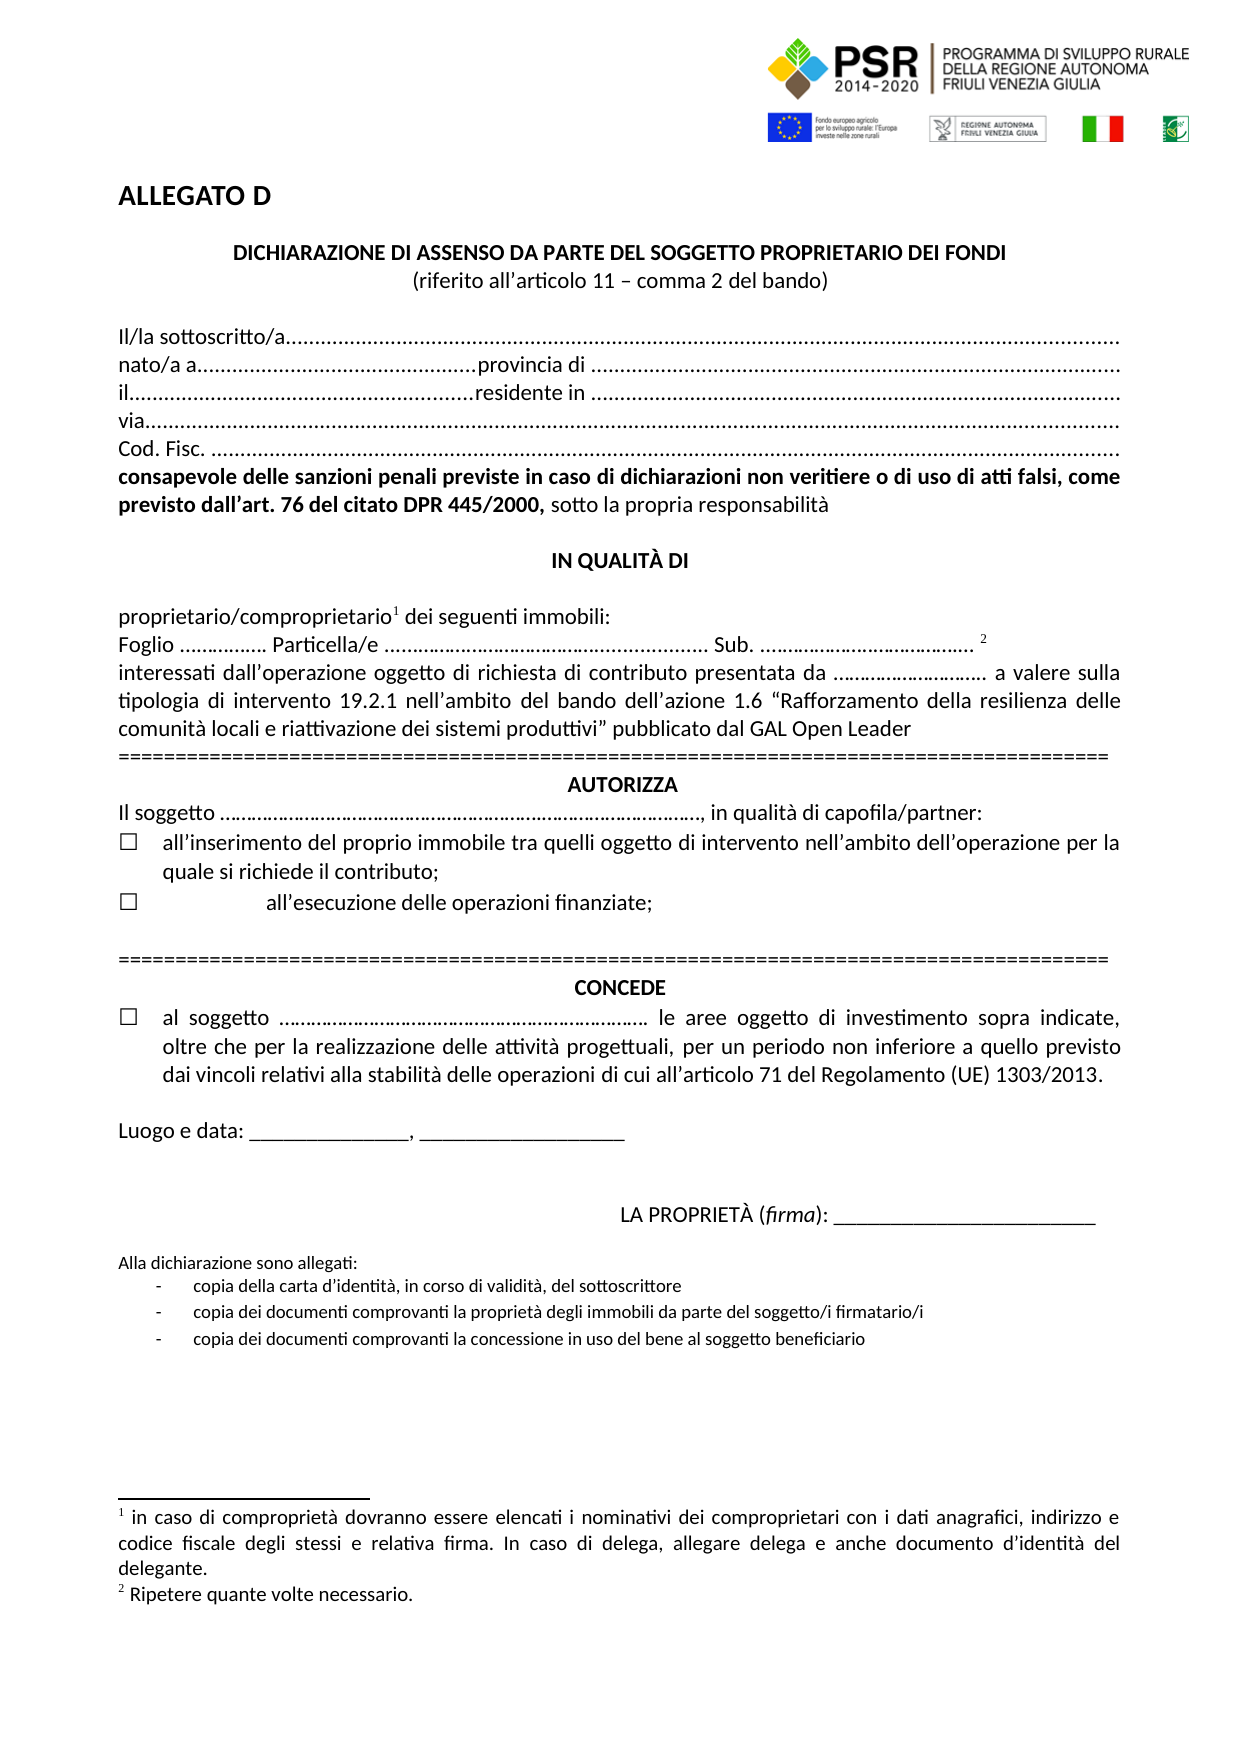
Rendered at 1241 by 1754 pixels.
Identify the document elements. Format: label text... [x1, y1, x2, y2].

text Luogo e data: ______________, __________________ [118, 1116, 1122, 1144]
text interessati dall’operazione oggetto di richiesta di contributo presentata da ……………………….. a valere sulla tipologia di intervento 19.2.1 nell’ambito del bando dell’azione 1.6 “Rafforzamento della resilienza delle comunità locali e riattivazione dei sistemi produttivi” pubblicato dal GAL Open Leader [118, 658, 1122, 742]
text consapevole delle sanzioni penali previste in caso di dichiarazioni non veritiere o di uso di atti falsi, come previsto dall’art. 76 del citato DPR 445/2000, sotto la propria responsabilità [118, 462, 1122, 518]
text Il/la sottoscritto/a [118, 322, 1122, 350]
text all’inserimento del proprio immobile tra quelli oggetto di intervento nell’ambito dell’operazione per la quale si richiede il contributo; [118, 826, 1122, 886]
text AUTORIZZA [118, 770, 1122, 798]
picture [767, 38, 1189, 142]
text al soggetto ……………………………………………………………. le aree oggetto di investimento sopra indicate, oltre che per la realizzazione delle attività progettuali, per un periodo non inferiore a quello previsto dai vincoli relativi alla stabilità delle operazioni di cui all’articolo 71 del Regolamento (UE) 1303/2013. [118, 1001, 1122, 1088]
text il residente in [118, 378, 1122, 406]
list copia dei documenti comprovanti la proprietà degli immobili da parte del soggetto/i firmatario/i [156, 1300, 1122, 1323]
text Il soggetto …………………………………………………….…………………………, in qualità di capofila/partner: [118, 798, 1122, 826]
text proprietario/comproprietario dei seguenti immobili: [118, 602, 1122, 630]
text via [118, 406, 1122, 434]
title ALLEGATO D [118, 177, 945, 213]
list copia dei documenti comprovanti la concessione in uso del bene al soggetto beneficiario [156, 1327, 1122, 1350]
text LA PROPRIETÀ (firma): _______________________ [118, 1200, 1122, 1228]
text Alla dichiarazione sono allegati: [118, 1251, 1122, 1274]
text DICHIARAZIONE DI ASSENSO DA PARTE DEL SOGGETTO PROPRIETARIO DEI FONDI [118, 238, 1122, 266]
text nato/a a provincia di [118, 350, 1122, 378]
text Cod. Fisc. [118, 434, 1122, 462]
text CONCEDE [118, 973, 1122, 1001]
text (riferito all’articolo 11 – comma 2 del bando) [118, 266, 1122, 294]
text ======================================================================================= [118, 742, 1122, 770]
list copia della carta d’identità, in corso di validità, del sottoscrittore [156, 1274, 1122, 1297]
text IN QUALITÀ DI [118, 546, 1122, 574]
text all’esecuzione delle operazioni finanziate; [118, 886, 1122, 917]
text ======================================================================================= [118, 945, 1122, 973]
text Foglio ...……...…. Particella/e ......………...………………….................... Sub. ....……………..…………….… [118, 630, 1122, 658]
